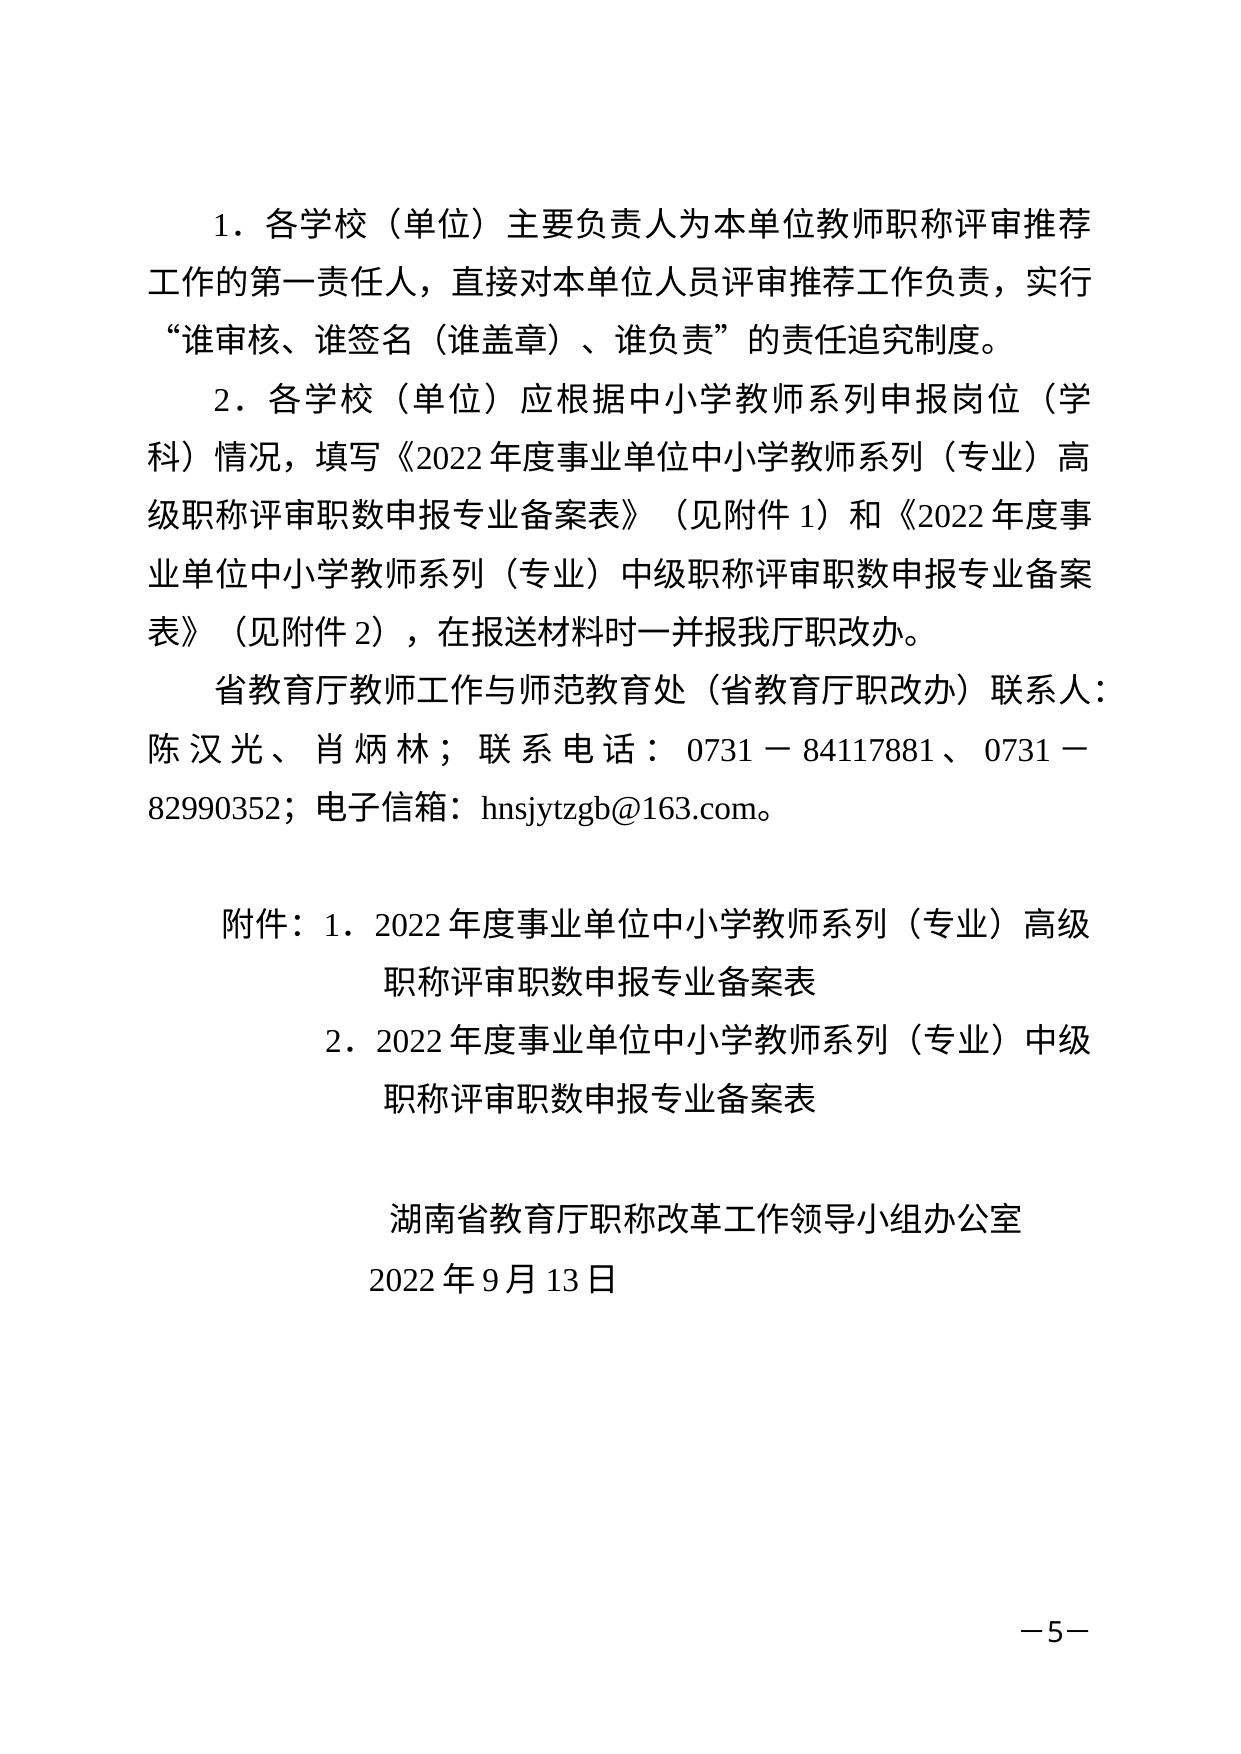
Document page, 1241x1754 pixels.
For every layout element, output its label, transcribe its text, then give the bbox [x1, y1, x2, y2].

text 1．各学校（单位）主要负责人为本单位教师职称评审推荐工作的第一责任人，直接对本单位人员评审推荐工作负责，实行“谁审核、谁签名（谁盖章）、谁负责”的责任追究制度。 [148, 189, 1092, 364]
text 2．各学校（单位）应根据中小学教师系列申报岗位（学科）情况，填写《2022年度事业单位中小学教师系列（专业）高级职称评审职数申报专业备案表》（见附件1）和《2022年度事业单位中小学教师系列（专业）中级职称评审职数申报专业备案表》（见附件2），在报送材料时一并报我厅职改办。 [148, 364, 1092, 656]
text 湖南省教育厅职称改革工作领导小组办公室 [148, 1183, 1023, 1243]
text 2022年9月13日 [148, 1243, 842, 1304]
text 2．2022年度事业单位中小学教师系列（专业）中级职称评审职数申报专业备案表 [325, 1006, 1092, 1123]
text 省教育厅教师工作与师范教育处（省教育厅职改办）联系人：陈汉光、肖炳林；联系电话：0731－84117881、0731－82990352；电子信箱：hnsjytzgb@163.com。 [148, 656, 1092, 831]
text 附件：1．2022年度事业单位中小学教师系列（专业）高级职称评审职数申报专业备案表 [221, 889, 1092, 1006]
